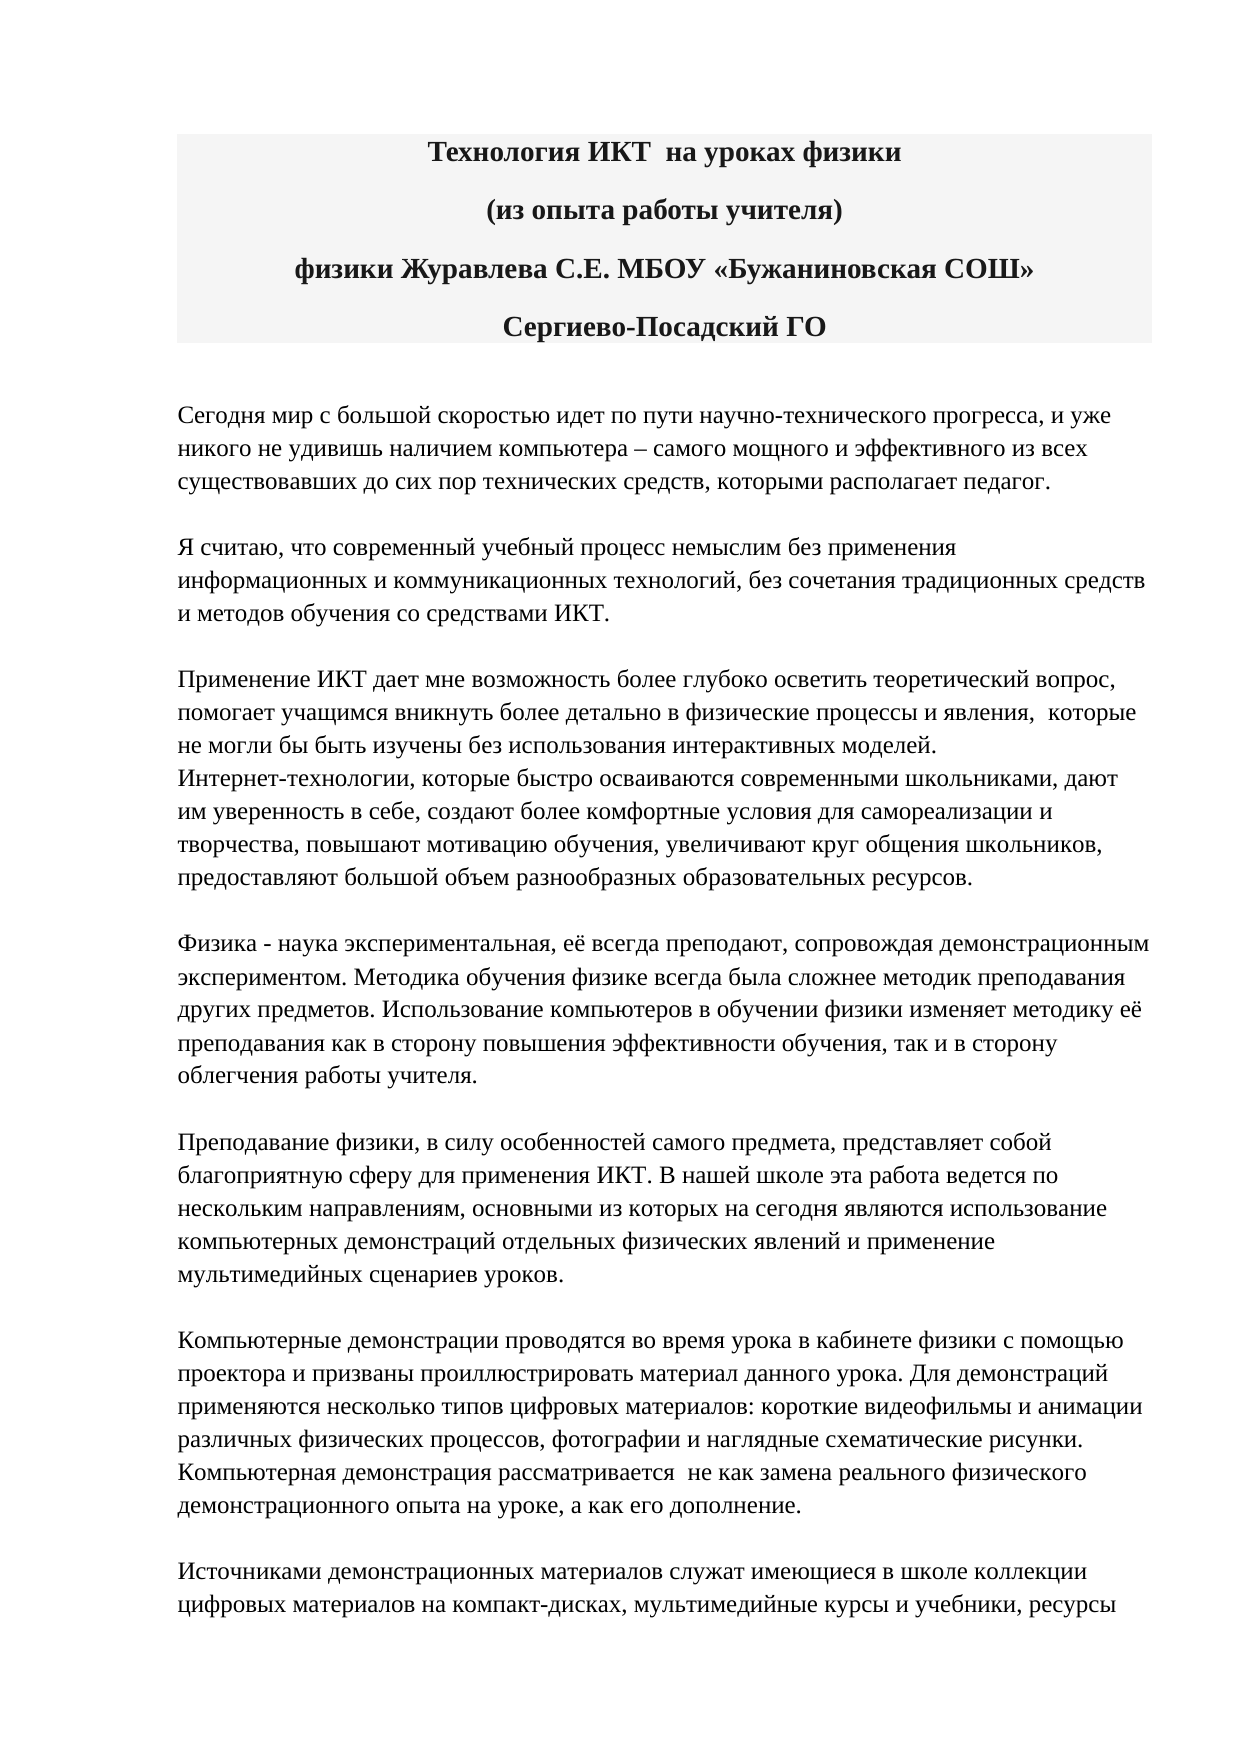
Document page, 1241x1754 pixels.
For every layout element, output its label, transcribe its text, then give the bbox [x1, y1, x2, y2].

text (из опыта работы учителя) [177, 192, 1152, 226]
text Сергиево-Посадский ГО [177, 309, 1152, 343]
text Технология ИКТ на уроках физики [177, 134, 1152, 167]
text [177, 368, 1152, 1618]
text физики Журавлева С.Е. МБОУ «Бужаниновская СОШ» [177, 251, 1152, 284]
